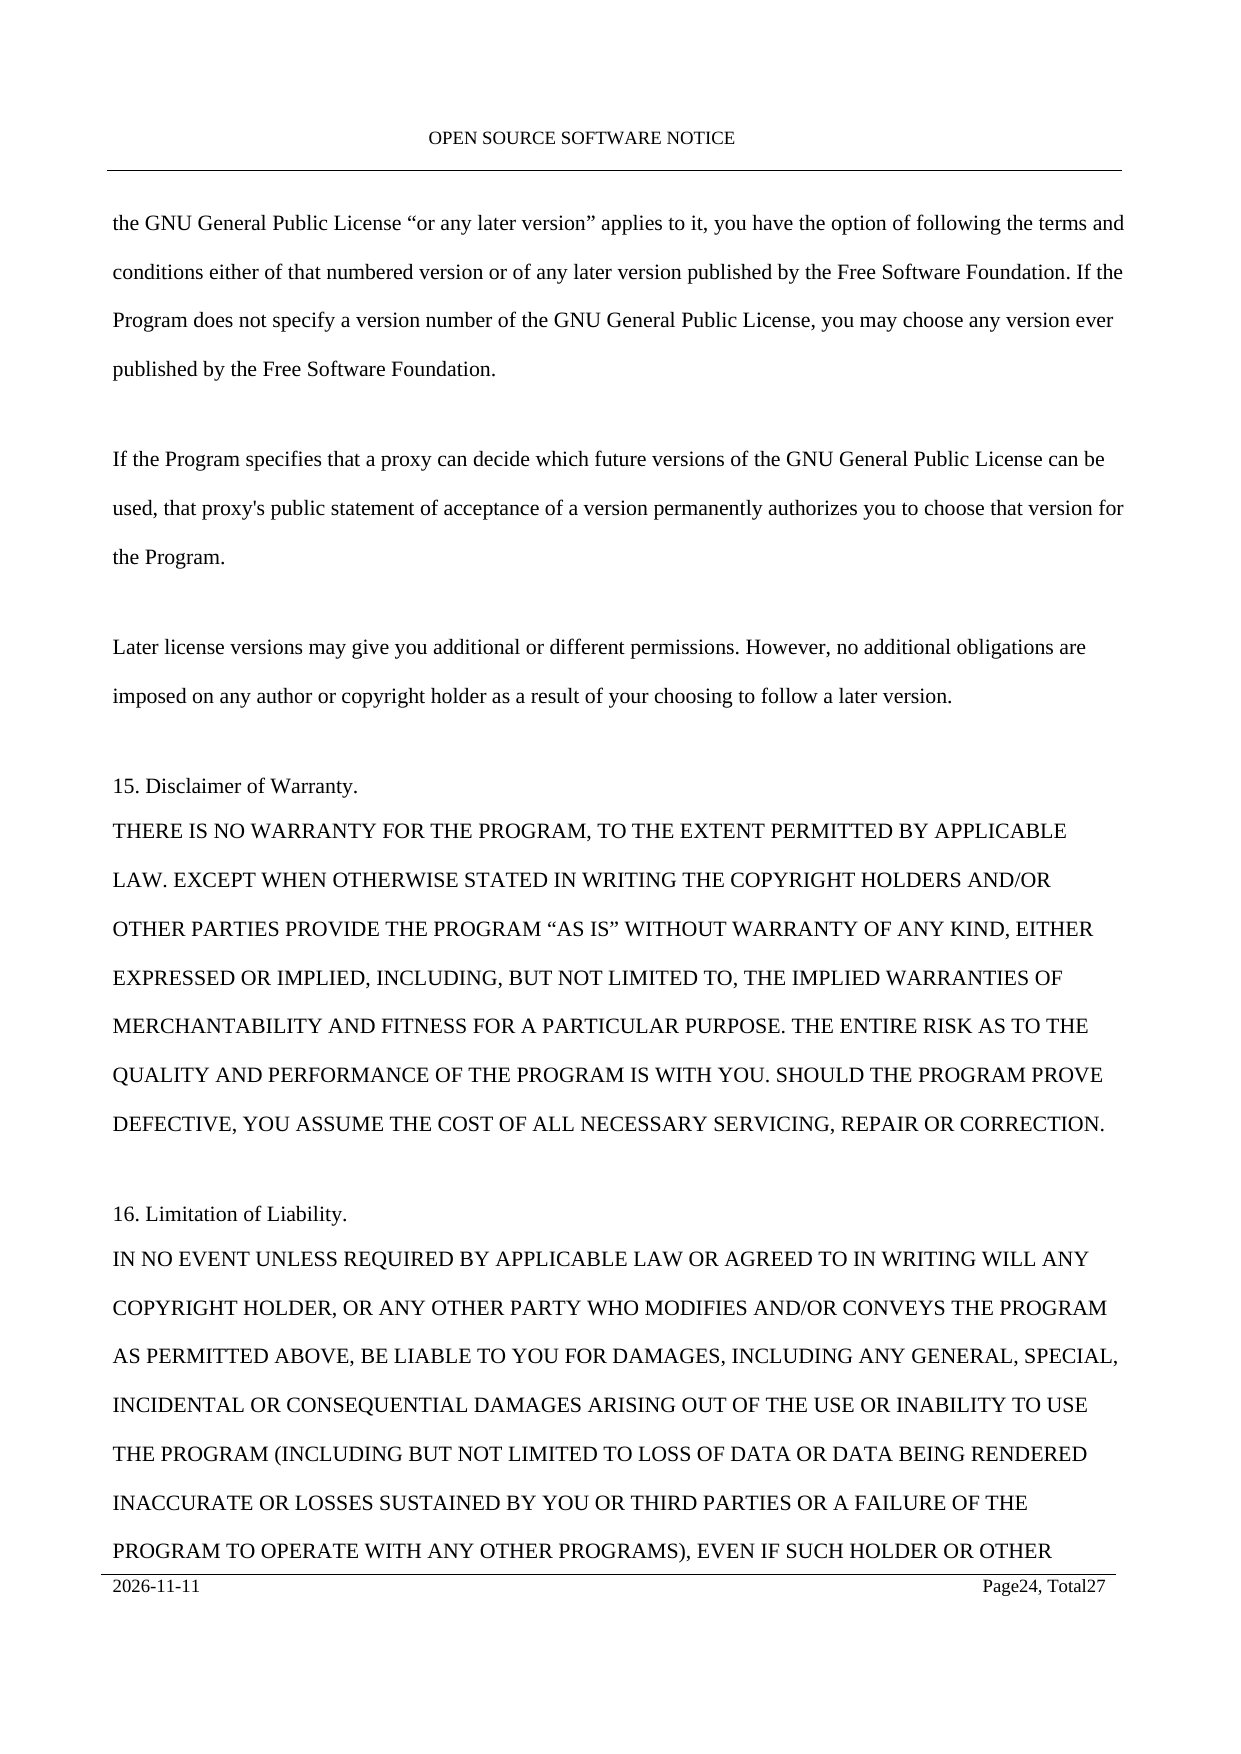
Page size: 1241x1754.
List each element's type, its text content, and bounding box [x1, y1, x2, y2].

text THERE IS NO WARRANTY FOR THE PROGRAM, TO THE EXTENT PERMITTED BY APPLICABLE LAW. EXCEPT WHEN OTHERWISE STATED IN WRITING THE COPYRIGHT HOLDERS AND/OR OTHER PARTIES PROVIDE THE PROGRAM “AS IS” WITHOUT WARRANTY OF ANY KIND, EITHER EXPRESSED OR IMPLIED, INCLUDING, BUT NOT LIMITED TO, THE IMPLIED WARRANTIES OF MERCHANTABILITY AND FITNESS FOR A PARTICULAR PURPOSE. THE ENTIRE RISK AS TO THE QUALITY AND PERFORMANCE OF THE PROGRAM IS WITH YOU. SHOULD THE PROGRAM PROVE DEFECTIVE, YOU ASSUME THE COST OF ALL NECESSARY SERVICING, REPAIR OR CORRECTION. [112, 814, 1128, 1139]
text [112, 1242, 1128, 1567]
text 16. Limitation of Liability. [112, 1197, 1128, 1230]
text 15. Disclaimer of Warranty. [112, 769, 1128, 802]
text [112, 206, 1128, 385]
text If the Program specifies that a proxy can decide which future versions of the GNU General Public License can be used, that proxy's public statement of acceptance of a version permanently authorizes you to choose that version for the Program. [112, 443, 1128, 573]
text Later license versions may give you additional or different permissions. However, no additional obligations are imposed on any author or copyright holder as a result of your choosing to follow a later version. [112, 631, 1128, 712]
